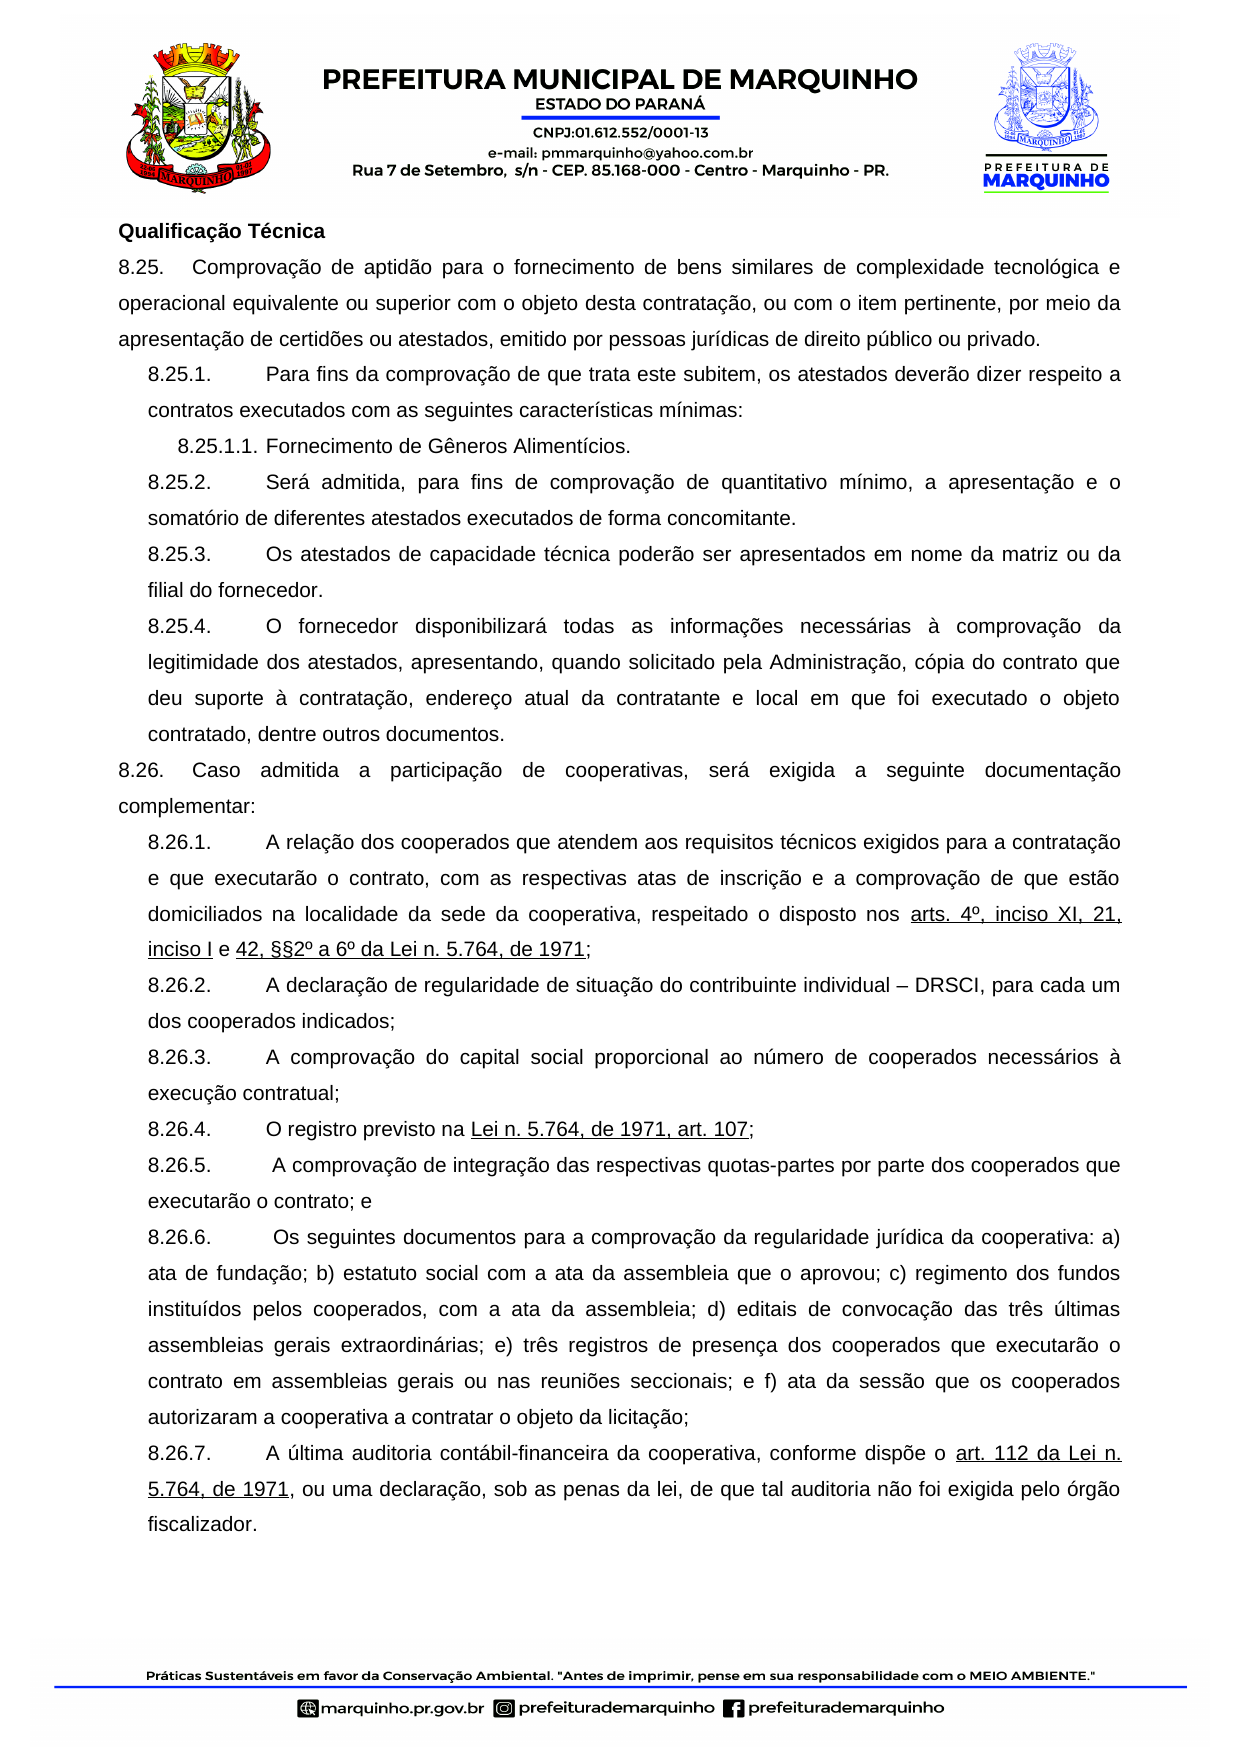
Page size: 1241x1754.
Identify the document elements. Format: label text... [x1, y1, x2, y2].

text A comprovação do capital social proporcional ao número de cooperados necessários à execução contratual; [148, 1045, 1122, 1105]
text Será admitida, para fins de comprovação de quantitativo mínimo, a apresentação e o somatório de diferentes atestados executados de forma concomitante. [148, 470, 1122, 530]
picture [30, 1638, 1210, 1747]
text O fornecedor disponibilizará todas as informações necessárias à comprovação da legitimidade dos atestados, apresentando, quando solicitado pela Administração, cópia do contrato que deu suporte à contratação, endereço atual da contratante e local em que foi executado o objeto contratado, dentre outros documentos. [148, 614, 1122, 746]
text Para fins da comprovação de que trata este subitem, os atestados deverão dizer respeito a contratos executados com as seguintes características mínimas: [148, 362, 1122, 422]
text Os atestados de capacidade técnica poderão ser apresentados em nome da matriz ou da filial do fornecedor. [148, 542, 1122, 602]
list Qualificação Técnica [118, 218, 1122, 242]
text Caso admitida a participação de cooperativas, será exigida a seguinte documentação complementar: [118, 758, 1122, 817]
text A declaração de regularidade de situação do contribuinte individual – DRSCI, para cada um dos cooperados indicados; [148, 973, 1122, 1033]
text Os seguintes documentos para a comprovação da regularidade jurídica da cooperativa: a) ata de fundação; b) estatuto social com a ata da assembleia que o aprovou; c) regimento dos fundos instituídos pelos cooperados, com a ata da assembleia; d) editais de convocação das três últimas assembleias gerais extraordinárias; e) três registros de presença dos cooperados que executarão o contrato em assembleias gerais ou nas reuniões seccionais; e f) ata da sessão que os cooperados autorizaram a cooperativa a contratar o objeto da licitação; [148, 1225, 1122, 1428]
text A relação dos cooperados que atendem aos requisitos técnicos exigidos para a contratação e que executarão o contrato, com as respectivas atas de inscrição e a comprovação de que estão domiciliados na localidade da sede da cooperativa, respeitado o disposto nos arts. 4º, inciso XI, 21, inciso I e 42, §§2º a 6º da Lei n. 5.764, de 1971; [148, 829, 1122, 961]
text Fornecimento de Gêneros Alimentícios. [177, 434, 1122, 458]
text A última auditoria contábil-financeira da cooperativa, conforme dispõe o art. 112 da Lei n. 5.764, de 1971, ou uma declaração, sob as penas da lei, de que tal auditoria não foi exigida pelo órgão fiscalizador. [148, 1440, 1122, 1536]
text Comprovação de aptidão para o fornecimento de bens similares de complexidade tecnológica e operacional equivalente ou superior com o objeto desta contratação, ou com o item pertinente, por meio da apresentação de certidões ou atestados, emitido por pessoas jurídicas de direito público ou privado. [118, 254, 1122, 350]
text A comprovação de integração das respectivas quotas-partes por parte dos cooperados que executarão o contrato; e [148, 1153, 1122, 1213]
picture [60, 14, 1181, 218]
text O registro previsto na Lei n. 5.764, de 1971, art. 107; [148, 1117, 1122, 1141]
